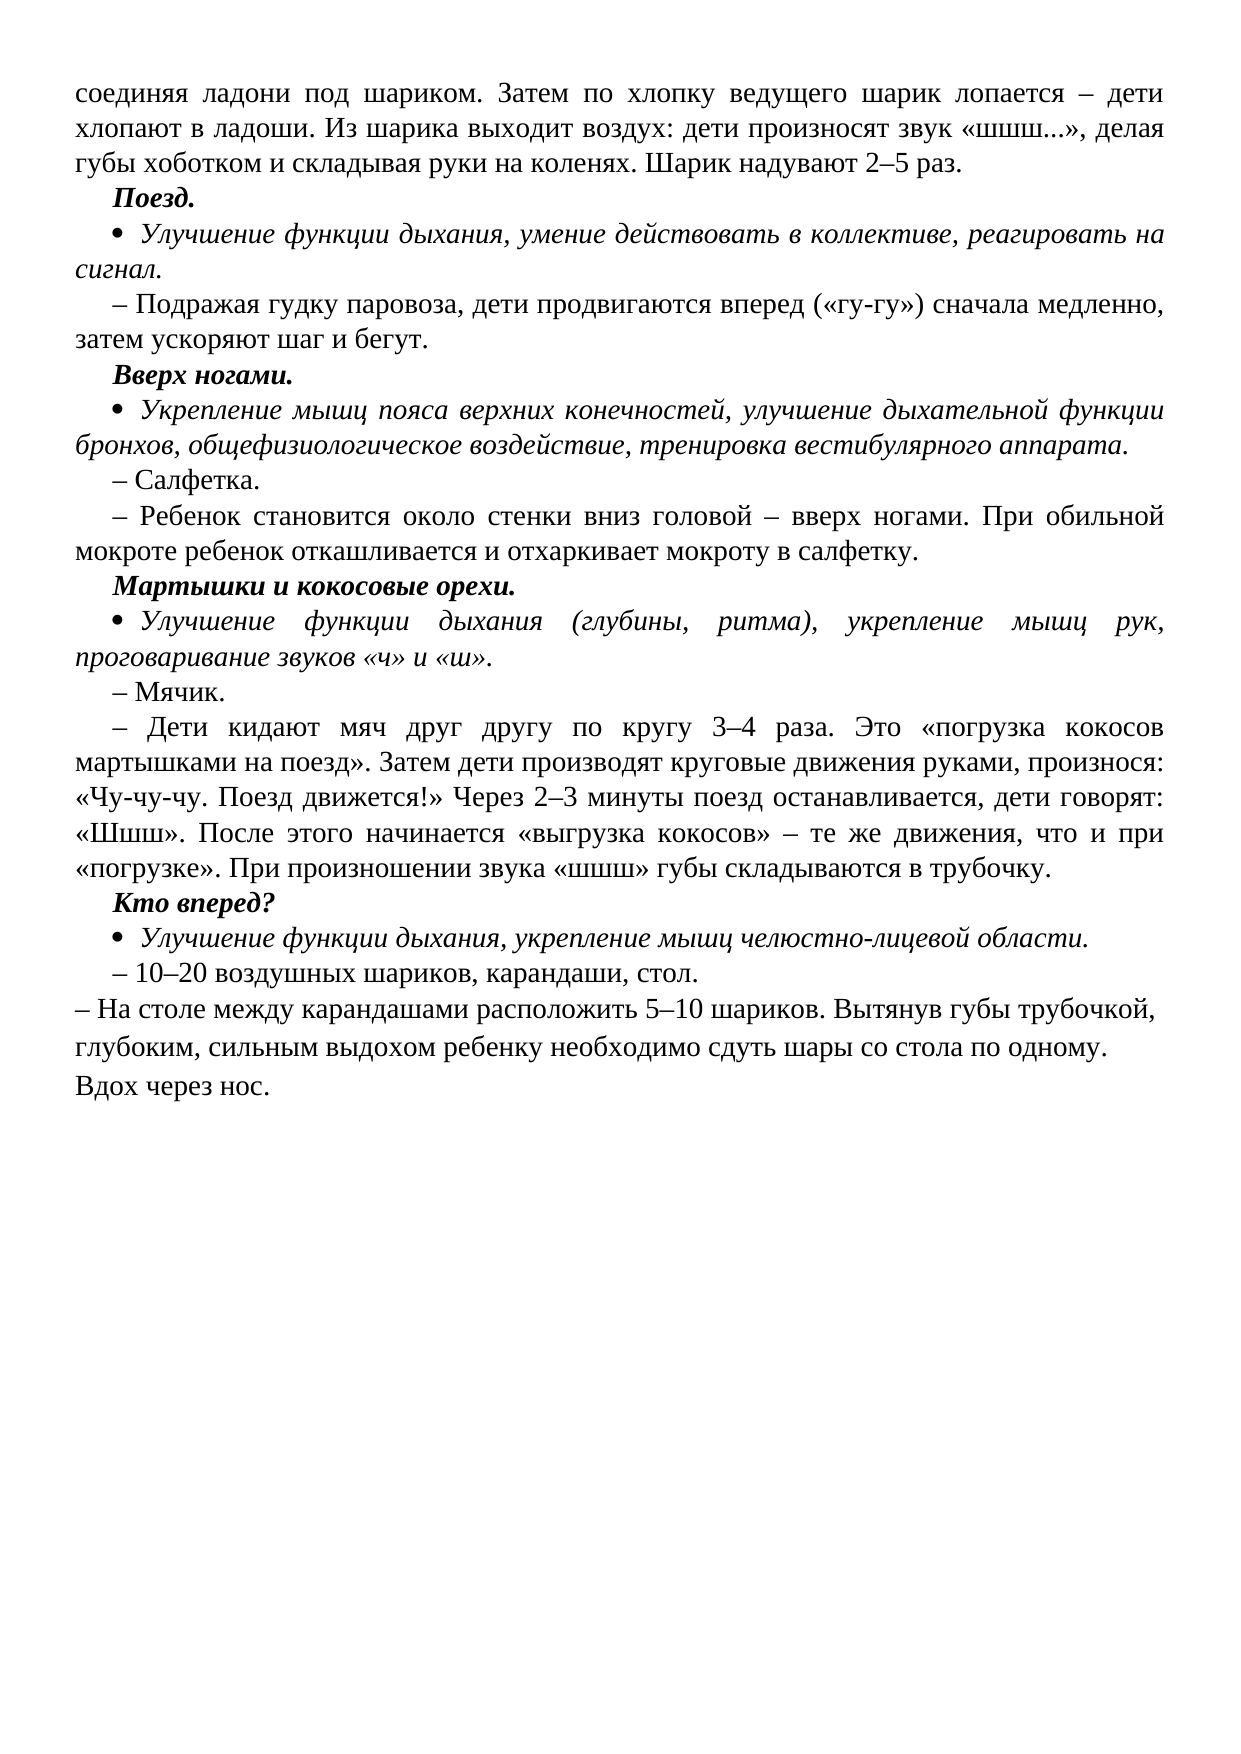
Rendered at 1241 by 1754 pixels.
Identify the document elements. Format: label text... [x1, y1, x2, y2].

text Вверх ногами. [75, 357, 1165, 390]
text  Укрепление мышц пояса верхних конечностей, улучшение дыхательной функции бронхов, общефизиологическое воздействие, тренировка вестибулярного аппарата. [75, 392, 1165, 461]
text  Улучшение функции дыхания, укрепление мышц челюстно-лицевой области. [75, 920, 1165, 954]
text – Дети кидают мяч друг другу по кругу 3–4 раза. Это «погрузка кокосов мартышками на поезд». Затем дети производят круговые движения руками, произнося: «Чу-чу-чу. Поезд движется!» Через 2–3 минуты поезд останавливается, дети говорят: «Шшш». После этого начинается «выгрузка кокосов» – те же движения, что и при «погрузке». При произношении звука «шшш» губы складываются в трубочку. [75, 709, 1165, 883]
text  Улучшение функции дыхания, умение действовать в коллективе, реагировать на сигнал. [75, 216, 1165, 285]
text – Ребенок становится около стенки вниз головой – вверх ногами. При обильной мокроте ребенок откашливается и отхаркивает мокроту в салфетку. [75, 498, 1165, 566]
text – Салфетка. [75, 462, 1165, 496]
text Кто вперед? [75, 885, 1165, 919]
text – Мячик. [75, 674, 1165, 707]
text Поезд. [75, 181, 1165, 214]
text – Подражая гудку паровоза, дети продвигаются вперед («гу-гу») сначала медленно, затем ускоряют шаг и бегут. [75, 286, 1165, 355]
text – 10–20 воздушных шариков, карандаши, стол. [75, 956, 1165, 989]
text – На столе между карандашами расположить 5–10 шариков. Вытянув губы трубочкой, глубоким, сильным выдохом ребенку необходимо сдуть шары со стола по одному. Вдох через нос. [75, 991, 1165, 1101]
text Мартышки и кокосовые орехи. [75, 568, 1165, 602]
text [75, 75, 1165, 179]
text  Улучшение функции дыхания (глубины, ритма), укрепление мышц рук, проговаривание звуков «ч» и «ш». [75, 603, 1165, 672]
